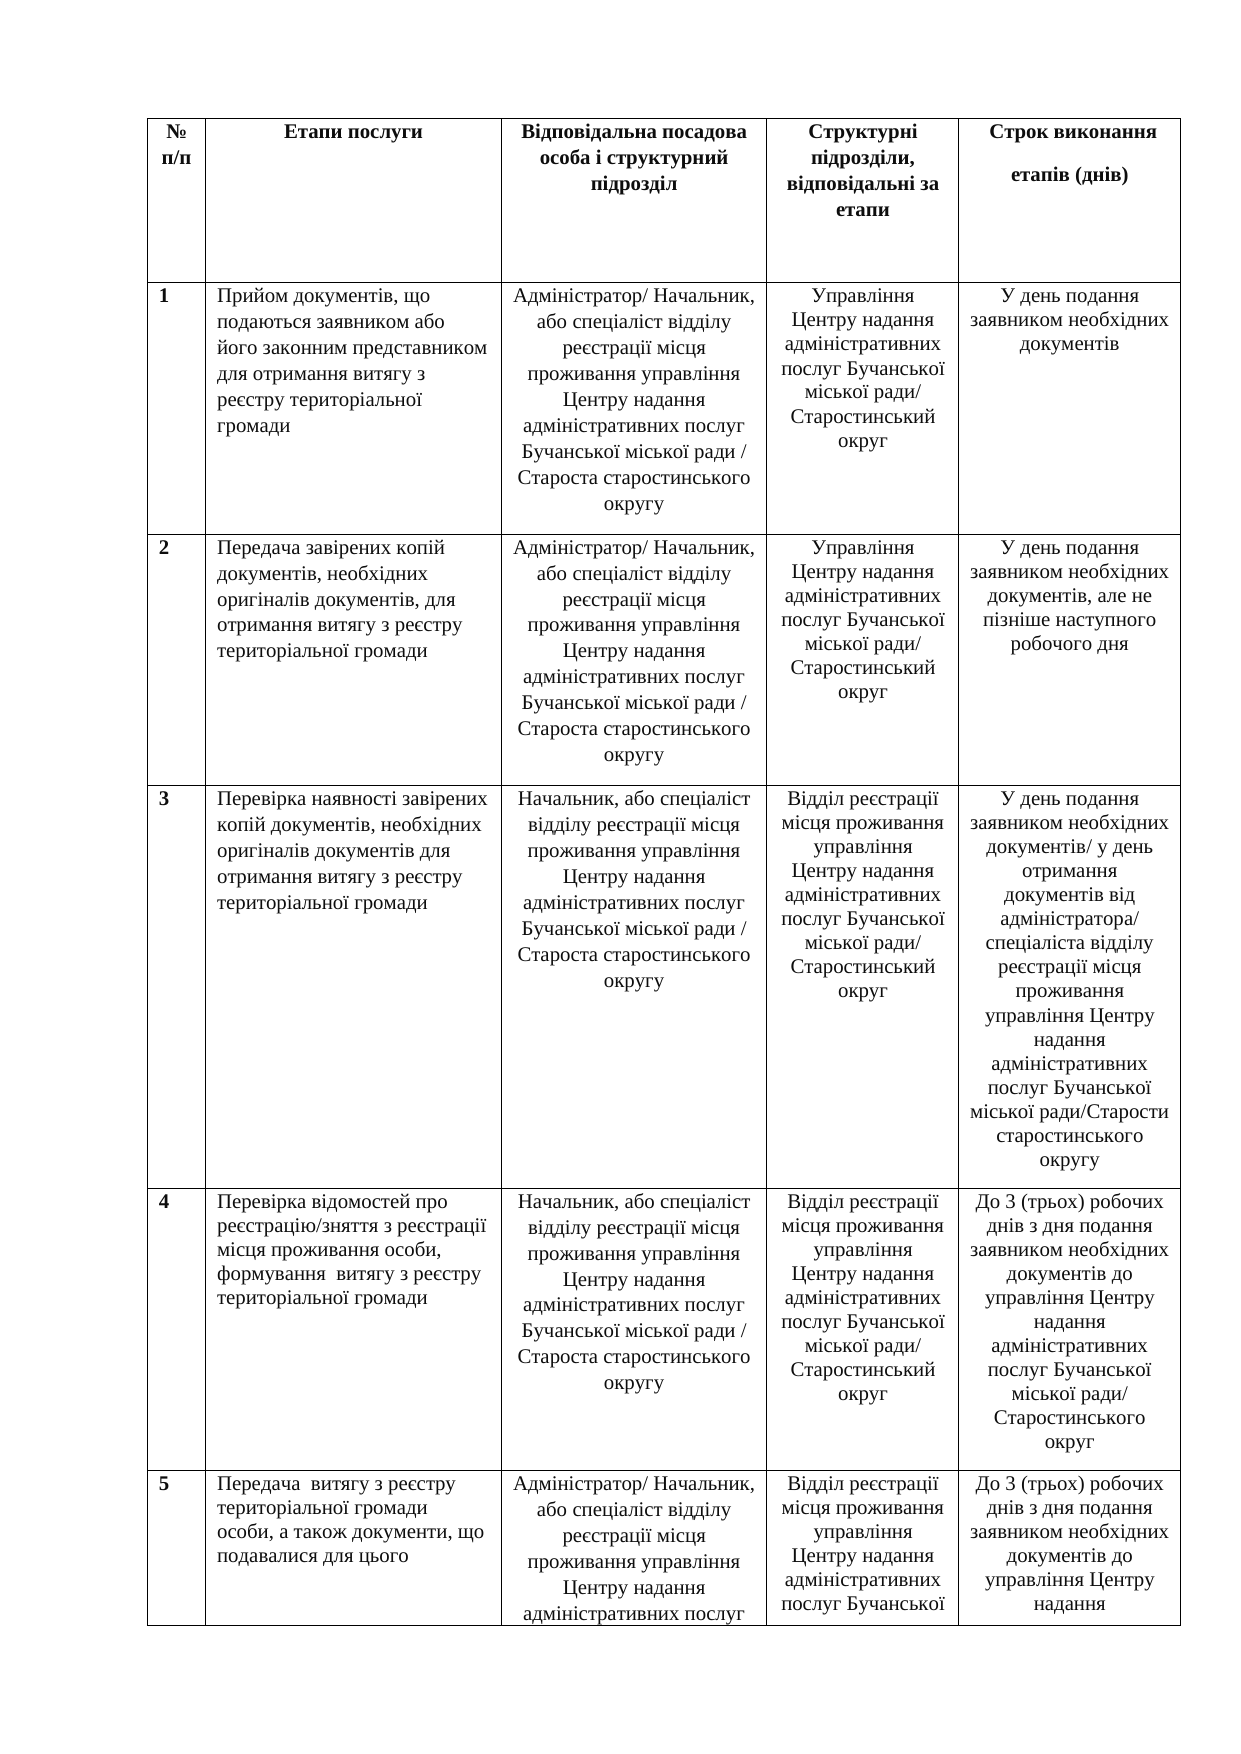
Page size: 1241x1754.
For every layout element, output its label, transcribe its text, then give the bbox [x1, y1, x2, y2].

table_cell Відділ реєстрації місця проживання управління Центру надання адміністративних послуг Бучанської міської ради/ Старостинський округ [767, 786, 958, 1188]
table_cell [206, 1471, 501, 1625]
table_cell Управління Центру надання адміністративних послуг Бучанської міської ради/ Старостинський округ [767, 283, 958, 533]
table_header Етапи послуги [206, 119, 501, 282]
table_cell Передача завірених копій документів, необхідних оригіналів документів, для отримання витягу з реєстру територіальної громади [206, 535, 501, 785]
table_cell Управління Центру надання адміністративних послуг Бучанської міської ради/ Старостинський округ [767, 535, 958, 785]
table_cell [502, 1471, 766, 1625]
table_cell У день подання заявником необхідних документів, але не пізніше наступного робочого дня [959, 535, 1180, 785]
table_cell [959, 1471, 1180, 1625]
table_cell Відділ реєстрації місця проживання управління Центру надання адміністративних послуг Бучанської міської ради/ Старостинський округ [767, 1189, 958, 1470]
table_cell Начальник, або спеціаліст відділу реєстрації місця проживання управління Центру надання адміністративних послуг Бучанської міської ради / Староста старостинського округу [502, 786, 766, 1188]
table_cell Перевірка відомостей про реєстрацію/зняття з реєстрації місця проживання особи, формування витягу з реєстру територіальної громади [206, 1189, 501, 1470]
table_cell Прийом документів, що подаються заявником або його законним представником для отримання витягу з реєстру територіальної громади [206, 283, 501, 533]
table_cell У день подання заявником необхідних документів [959, 283, 1180, 533]
table_cell 5 [148, 1471, 205, 1625]
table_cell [767, 1471, 958, 1625]
table_header Структурні підрозділи, відповідальні за етапи [767, 119, 958, 282]
table_header № п/п [148, 119, 205, 282]
table_cell 3 [148, 786, 205, 1188]
table_cell 4 [148, 1189, 205, 1470]
table_cell У день подання заявником необхідних документів/ у день отримання документів від адміністратора/ спеціаліста відділу реєстрації місця проживання управління Центру надання адміністративних послуг Бучанської міської ради/Старости старостинського округу [959, 786, 1180, 1188]
table_header Відповідальна посадова особа і структурний підрозділ [502, 119, 766, 282]
table_header Строк виконання етапів (днів) [959, 119, 1180, 282]
table_cell 1 [148, 283, 205, 533]
table_cell Перевірка наявності завірених копій документів, необхідних оригіналів документів для отримання витягу з реєстру територіальної громади [206, 786, 501, 1188]
table_cell 2 [148, 535, 205, 785]
table_cell Начальник, або спеціаліст відділу реєстрації місця проживання управління Центру надання адміністративних послуг Бучанської міської ради / Староста старостинського округу [502, 1189, 766, 1470]
